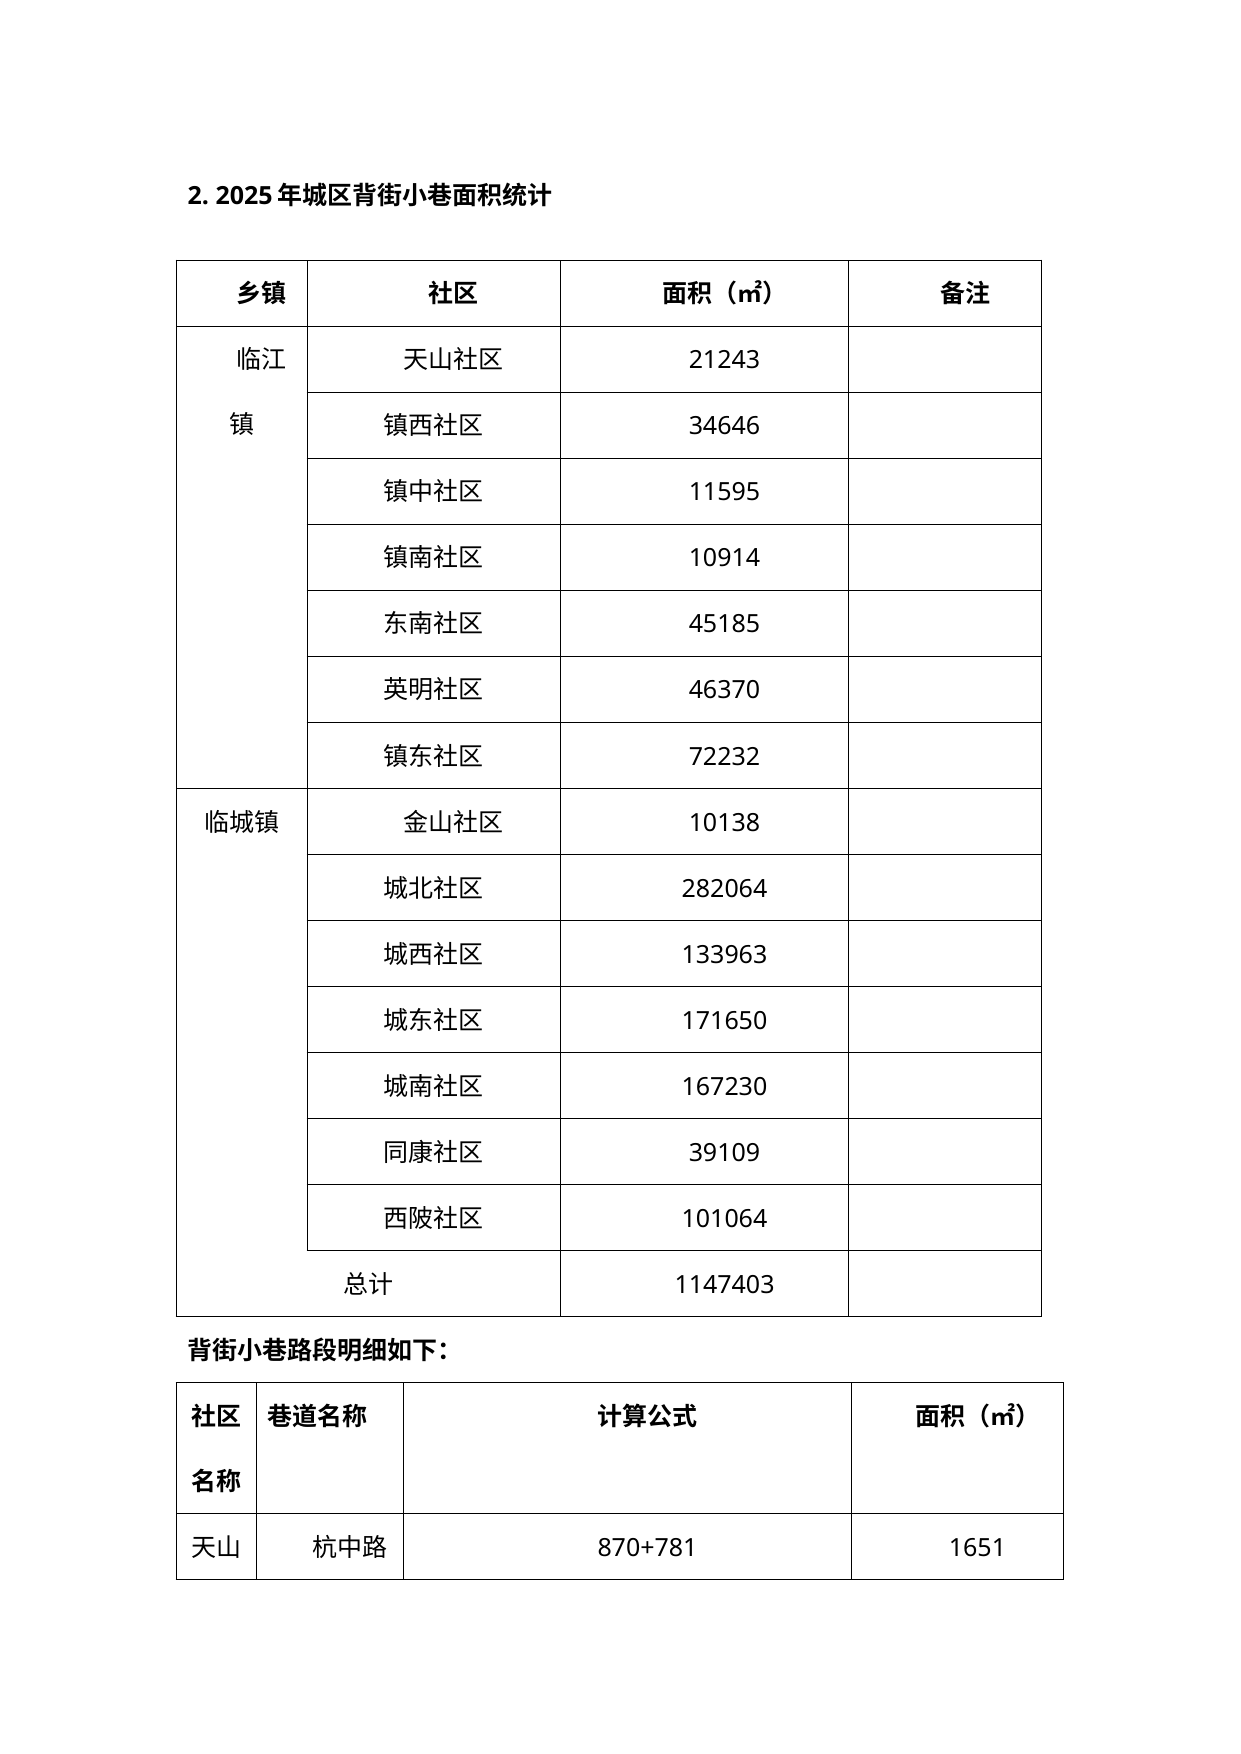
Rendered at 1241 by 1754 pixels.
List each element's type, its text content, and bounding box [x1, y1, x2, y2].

table_cell 10914 [561, 525, 848, 590]
table_cell 城东社区 [308, 987, 560, 1052]
table_cell 城南社区 [308, 1053, 560, 1118]
table_cell [849, 657, 1041, 722]
table_cell [849, 1251, 1041, 1316]
table_cell 临江镇 [177, 327, 307, 788]
table_cell 英明社区 [308, 657, 560, 722]
table_cell [849, 393, 1041, 458]
table_cell 10138 [561, 789, 848, 854]
table_cell [849, 1119, 1041, 1184]
table_cell 171650 [561, 987, 848, 1052]
table_cell 镇中社区 [308, 459, 560, 524]
table_cell 133963 [561, 921, 848, 986]
table_cell 21243 [561, 327, 848, 392]
table_header 面积（㎡） [852, 1383, 1063, 1513]
table_cell 天山社区 [308, 327, 560, 392]
table_cell 45185 [561, 591, 848, 656]
table_header 面积（㎡） [561, 261, 848, 326]
table_cell [849, 789, 1041, 854]
table_cell 西陂社区 [308, 1185, 560, 1250]
table_cell [849, 1185, 1041, 1250]
table_cell 同康社区 [308, 1119, 560, 1184]
table_cell [849, 921, 1041, 986]
table_cell 39109 [561, 1119, 848, 1184]
table_header 社区名称 [177, 1383, 256, 1513]
table_cell 镇西社区 [308, 393, 560, 458]
table_cell 34646 [561, 393, 848, 458]
table_cell [849, 525, 1041, 590]
table_cell 870+781 [404, 1514, 851, 1579]
table_header 巷道名称 [257, 1383, 403, 1513]
table_cell 东南社区 [308, 591, 560, 656]
table_header 社区 [308, 261, 560, 326]
table_cell 46370 [561, 657, 848, 722]
table_cell 101064 [561, 1185, 848, 1250]
table_cell 总计 [177, 1250, 560, 1316]
table_cell [849, 459, 1041, 524]
table_cell [849, 987, 1041, 1052]
table_cell 天山社区 [177, 1514, 256, 1579]
table_cell 城北社区 [308, 855, 560, 920]
table_cell 282064 [561, 855, 848, 920]
table_cell 镇南社区 [308, 525, 560, 590]
table_cell 金山社区 [308, 789, 560, 854]
table_cell 临城镇 [177, 789, 307, 1250]
table_cell 167230 [561, 1053, 848, 1118]
table_cell [849, 327, 1041, 392]
table_header 乡镇 [177, 261, 307, 326]
table_cell [849, 855, 1041, 920]
table_cell 11595 [561, 459, 848, 524]
table_cell [849, 723, 1041, 788]
table_cell 72232 [561, 723, 848, 788]
table_cell [849, 591, 1041, 656]
table_cell 1651 [852, 1514, 1063, 1579]
text 背街小巷路段明细如下： [187, 1317, 1053, 1382]
text 2. 2025年城区背街小巷面积统计 [187, 162, 1053, 227]
table_cell [849, 1053, 1041, 1118]
table_header 计算公式 [404, 1383, 851, 1513]
table_cell 1147403 [561, 1251, 848, 1316]
table_header 备注 [849, 261, 1041, 326]
table_cell 杭中路 [257, 1514, 403, 1579]
table_cell 城西社区 [308, 921, 560, 986]
table_cell 镇东社区 [308, 723, 560, 788]
